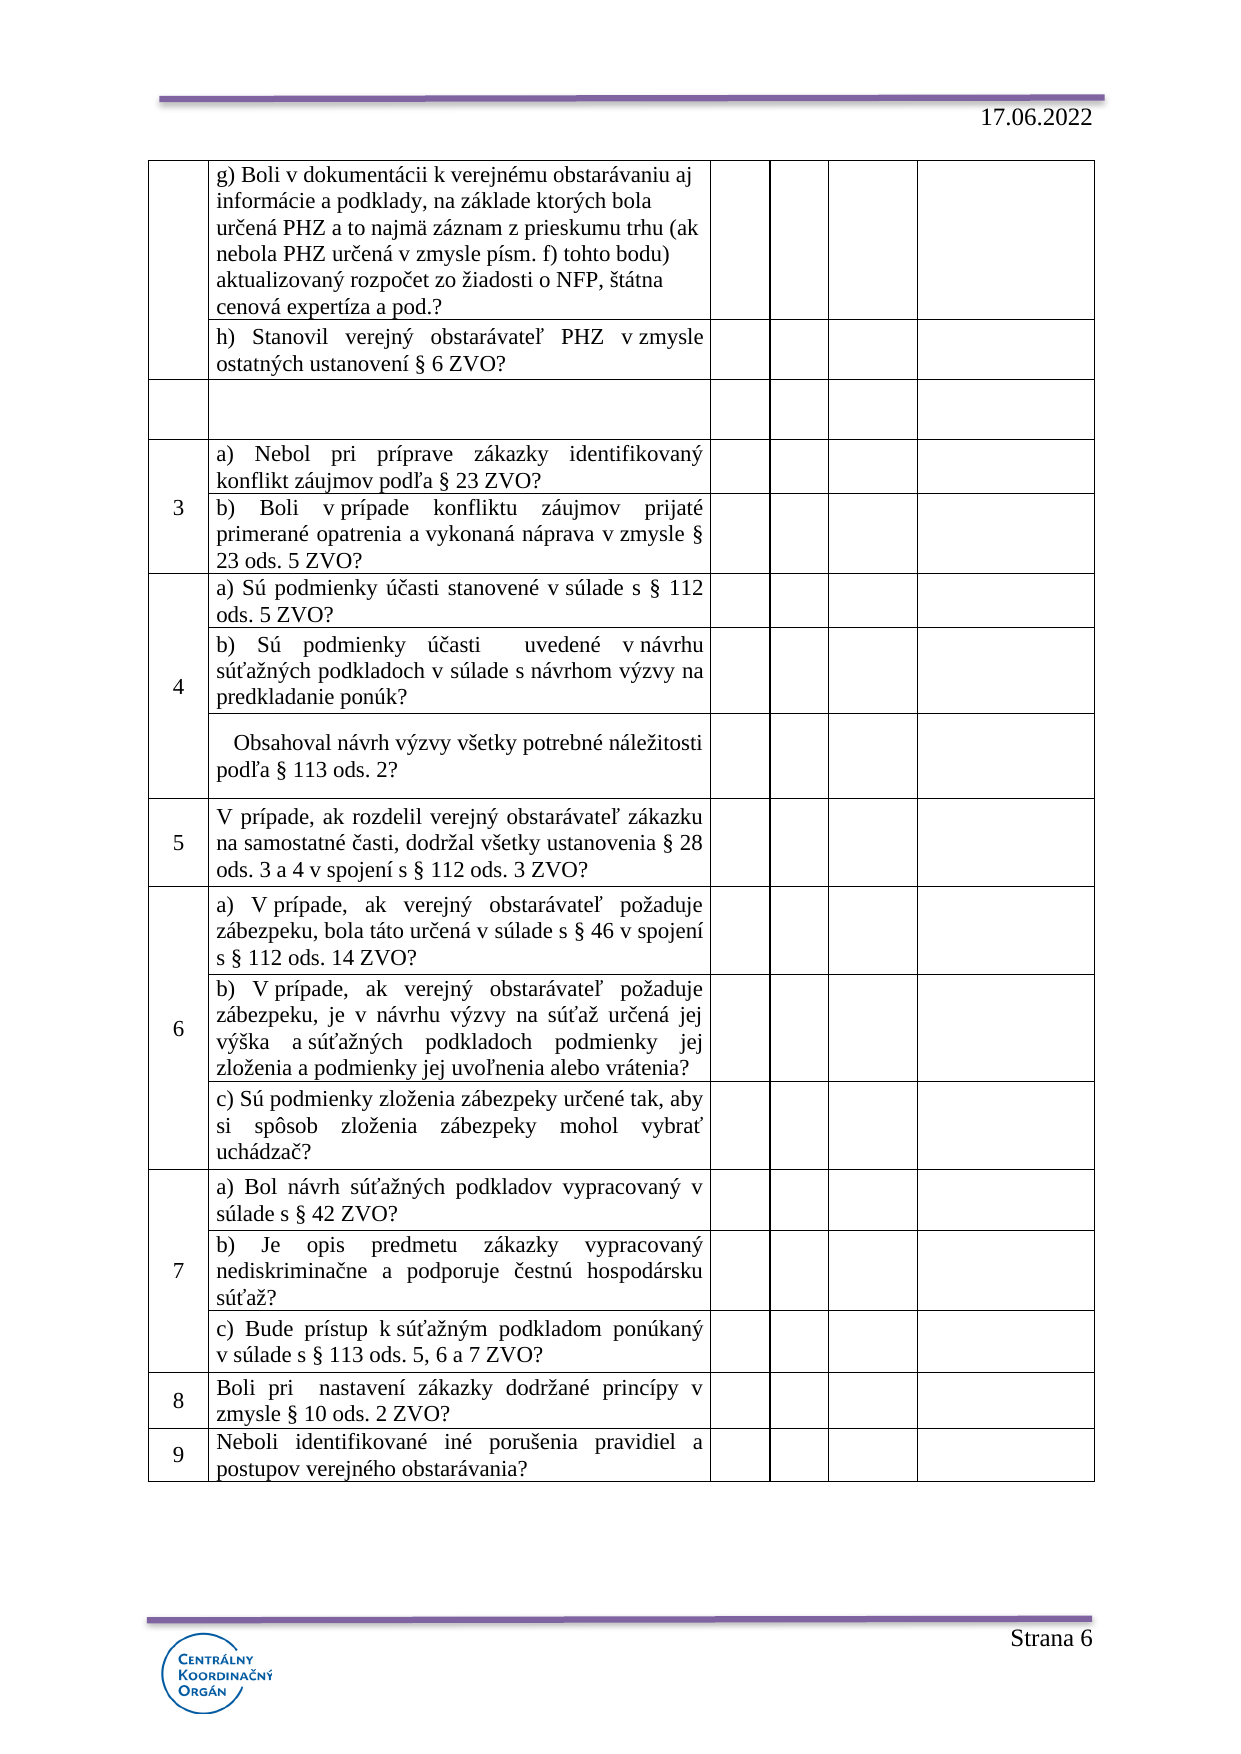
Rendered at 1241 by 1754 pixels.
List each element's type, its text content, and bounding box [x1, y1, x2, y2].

table_cell [829, 380, 917, 439]
table_cell V prípade, ak rozdelil verejný obstarávateľ zákazku na samostatné časti, dodržal všetky ustanovenia § 28 ods. 3 a 4 v spojení s § 112 ods. 3 ZVO? [209, 799, 710, 886]
table_cell [711, 1373, 769, 1427]
table_cell b) V prípade, ak verejný obstarávateľ požaduje zábezpeku, je v návrhu výzvy na súťaž určená jej výška a súťažných podkladoch podmienky jej zloženia a podmienky jej uvoľnenia alebo vrátenia? [209, 975, 710, 1081]
table_cell b) Sú podmienky účasti uvedené v návrhu súťažných podkladoch v súlade s návrhom výzvy na predkladanie ponúk? [209, 628, 710, 712]
table_cell [771, 440, 828, 493]
table_cell [711, 799, 769, 886]
table_cell [829, 799, 917, 886]
table_cell Obsahoval návrh výzvy všetky potrebné náležitosti podľa § 113 ods. 2? [209, 714, 710, 798]
table_cell [711, 320, 769, 379]
table_cell [771, 1373, 828, 1427]
table_cell [829, 574, 917, 627]
table_cell [918, 380, 1094, 439]
table_cell [918, 1311, 1094, 1372]
table_cell [771, 1170, 828, 1230]
table_cell [771, 1082, 828, 1168]
table_cell [918, 1170, 1094, 1230]
table_cell [918, 574, 1094, 627]
table_cell [918, 1082, 1094, 1168]
table_cell c) Sú podmienky zloženia zábezpeky určené tak, aby si spôsob zloženia zábezpeky mohol vybrať uchádzač? [209, 1082, 710, 1168]
table_cell 6 [149, 887, 208, 1168]
table_cell [771, 628, 828, 712]
table_cell 8 [149, 1373, 208, 1427]
table_cell [711, 1429, 769, 1481]
picture [159, 1631, 272, 1713]
table_cell [711, 714, 769, 798]
table_cell h) Stanovil verejný obstarávateľ PHZ v zmysle ostatných ustanovení § 6 ZVO? [209, 320, 710, 379]
table_cell [209, 380, 710, 439]
table_cell [711, 1170, 769, 1230]
table_cell b) Boli v prípade konfliktu záujmov prijaté primerané opatrenia a vykonaná náprava v zmysle § 23 ods. 5 ZVO? [209, 494, 710, 573]
table_cell [829, 714, 917, 798]
table_cell [918, 494, 1094, 573]
table_cell [918, 1373, 1094, 1427]
table_cell [771, 975, 828, 1081]
table_cell [829, 1429, 917, 1481]
table_cell 5 [149, 799, 208, 886]
table_cell [771, 799, 828, 886]
table_cell [711, 574, 769, 627]
table_cell 7 [149, 1170, 208, 1372]
table_cell [918, 628, 1094, 712]
table_cell [711, 1311, 769, 1372]
table_cell 3 [149, 440, 208, 573]
table_cell [771, 1231, 828, 1310]
table_cell [829, 887, 917, 974]
table_cell [711, 380, 769, 439]
table_cell [771, 1429, 828, 1481]
table_cell a) Nebol pri príprave zákazky identifikovaný konflikt záujmov podľa § 23 ZVO? [209, 440, 710, 493]
table_cell a) Bol návrh súťažných podkladov vypracovaný v súlade s § 42 ZVO? [209, 1170, 710, 1230]
table_cell [829, 1170, 917, 1230]
table_cell [771, 320, 828, 379]
table_cell [711, 887, 769, 974]
table_cell [829, 1373, 917, 1427]
table_cell 4 [149, 574, 208, 798]
table_cell [918, 975, 1094, 1081]
table_cell [711, 161, 769, 319]
table_cell [771, 380, 828, 439]
table_cell [918, 440, 1094, 493]
table_cell Boli pri nastavení zákazky dodržané princípy v zmysle § 10 ods. 2 ZVO? [209, 1373, 710, 1427]
table_cell [829, 628, 917, 712]
table_cell [829, 1082, 917, 1168]
table_cell [918, 799, 1094, 886]
table_cell c) Bude prístup k súťažným podkladom ponúkaný v súlade s § 113 ods. 5, 6 a 7 ZVO? [209, 1311, 710, 1372]
table_cell [829, 320, 917, 379]
table_cell [711, 1082, 769, 1168]
table_cell [918, 1429, 1094, 1481]
table_cell b) Je opis predmetu zákazky vypracovaný nediskriminačne a podporuje čestnú hospodársku súťaž? [209, 1231, 710, 1310]
table_cell 9 [149, 1429, 208, 1481]
table_cell [149, 380, 208, 439]
table_cell [829, 440, 917, 493]
table_cell a) V prípade, ak verejný obstarávateľ požaduje zábezpeku, bola táto určená v súlade s § 46 v spojení s § 112 ods. 14 ZVO? [209, 887, 710, 974]
table_cell [829, 494, 917, 573]
table_cell [771, 161, 828, 319]
table_cell [918, 887, 1094, 974]
table_cell [771, 887, 828, 974]
table_cell [829, 1311, 917, 1372]
table_cell [829, 161, 917, 319]
table_cell [711, 440, 769, 493]
table_cell [771, 574, 828, 627]
table_cell [918, 1231, 1094, 1310]
table_cell [918, 714, 1094, 798]
table_cell [829, 1231, 917, 1310]
table_cell [918, 161, 1094, 319]
table_cell [918, 320, 1094, 379]
table_cell [829, 975, 917, 1081]
table_cell Neboli identifikované iné porušenia pravidiel a postupov verejného obstarávania? [209, 1429, 710, 1481]
table_cell a) Sú podmienky účasti stanovené v súlade s § 112 ods. 5 ZVO? [209, 574, 710, 627]
table_cell [711, 628, 769, 712]
table_cell [771, 714, 828, 798]
table_cell [771, 494, 828, 573]
table_cell [711, 1231, 769, 1310]
table_cell [771, 1311, 828, 1372]
table_cell [711, 975, 769, 1081]
table_cell [711, 494, 769, 573]
table_cell g) Boli v dokumentácii k verejnému obstarávaniu aj informácie a podklady, na základe ktorých bola určená PHZ a to najmä záznam z prieskumu trhu (ak nebola PHZ určená v zmysle písm. f) tohto bodu) aktualizovaný rozpočet zo žiadosti o NFP, štátna cenová expertíza a pod.? [209, 161, 710, 319]
